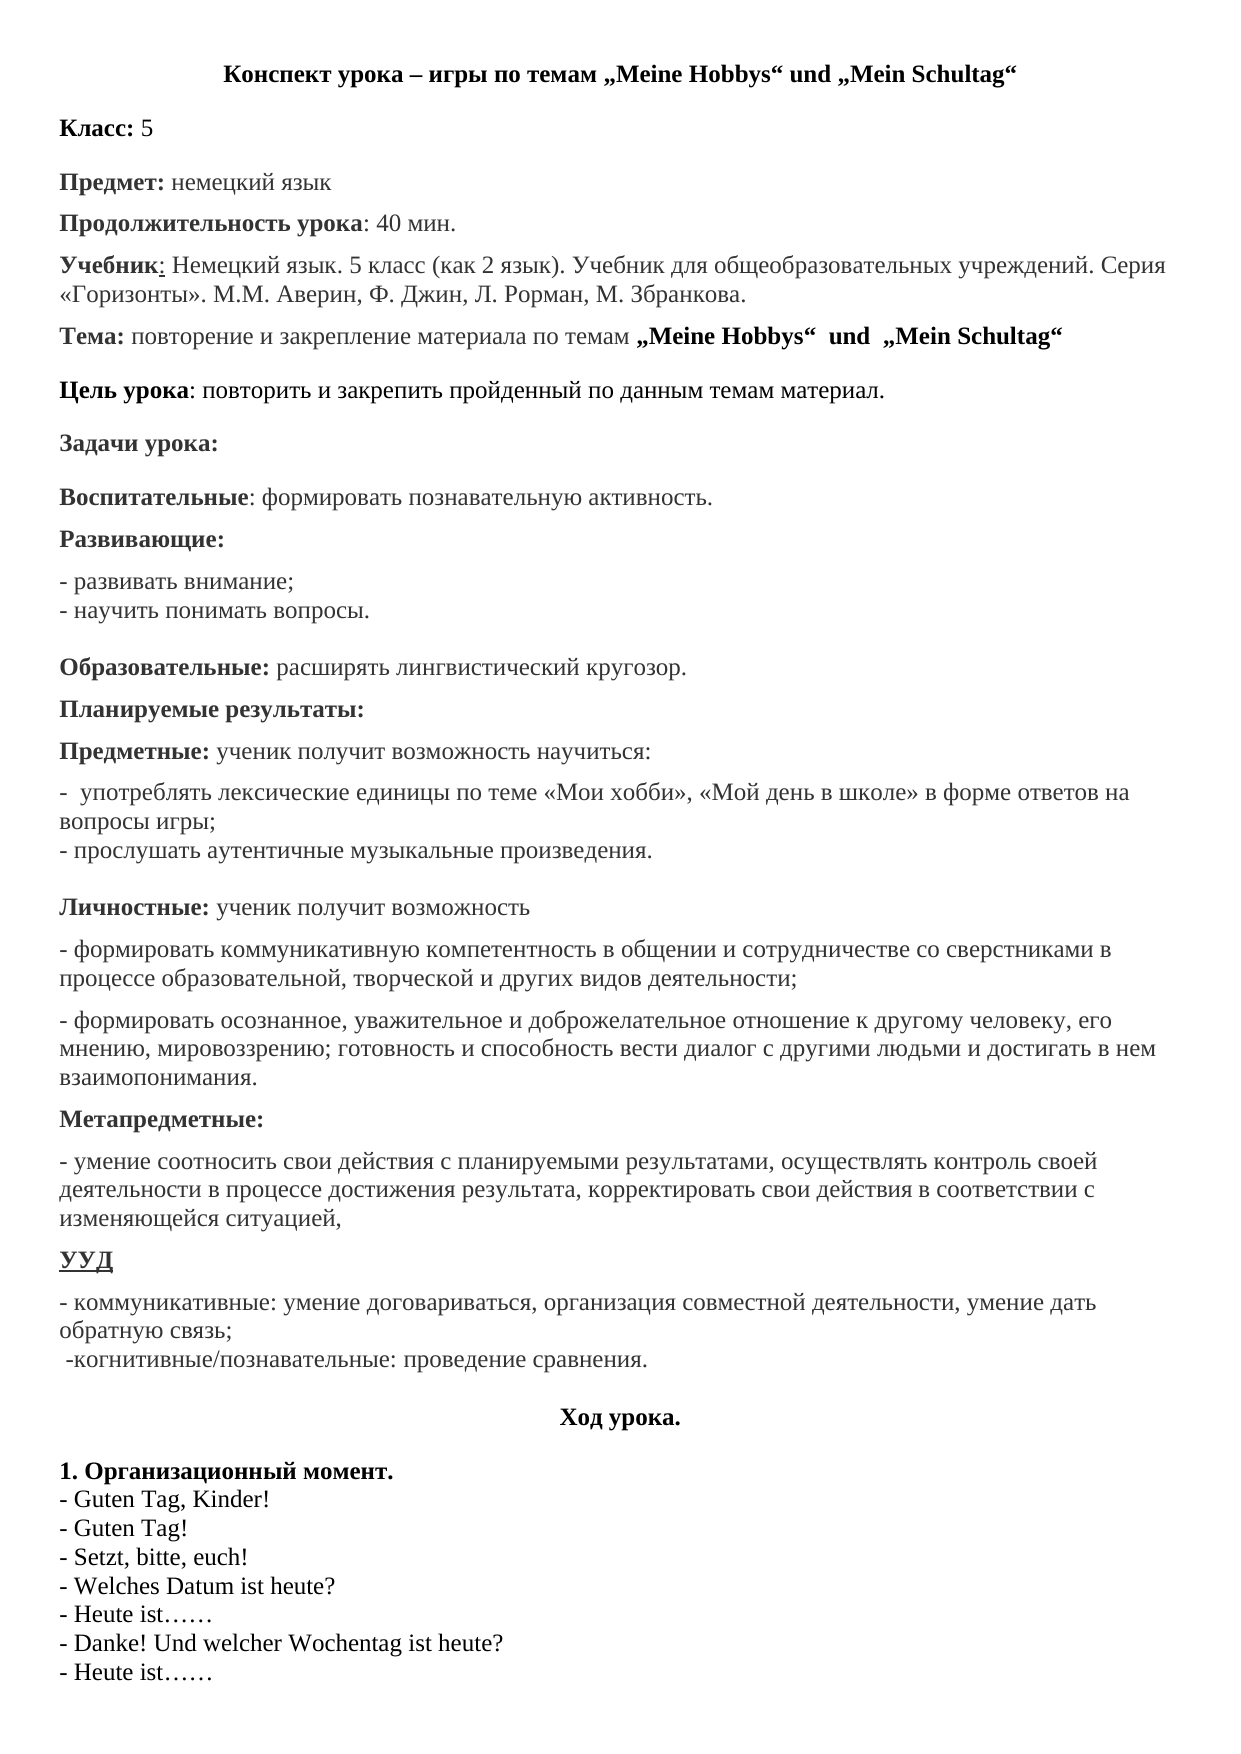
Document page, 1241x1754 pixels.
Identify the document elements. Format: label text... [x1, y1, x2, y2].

text Задачи урока: [59, 428, 1181, 457]
text - Welches Datum ist heute? [59, 1571, 1181, 1599]
text - Guten Tag, Kinder! [59, 1484, 1181, 1513]
text Личностные: ученик получит возможность [59, 892, 1181, 921]
text Предмет: немецкий язык [59, 167, 1181, 196]
text - употреблять лексические единицы по теме «Мои хобби», «Мой день в школе» в форме ответов на вопросы игры; [59, 777, 1181, 835]
text Метапредметные: [59, 1104, 1181, 1133]
text - формировать осознанное, уважительное и доброжелательное отношение к другому человеку, его мнению, мировоззрению; готовность и способность вести диалог с другими людьми и достигать в нем взаимопонимания. [59, 1005, 1181, 1091]
text -когнитивные/познавательные: проведение сравнения. [59, 1344, 1181, 1373]
text Тема: повторение и закрепление материала по темам „Meine Hobbys“ und „Mein Schultag“ [59, 321, 1181, 349]
text - умение соотносить свои действия с планируемыми результатами, осуществлять контроль своей деятельности в процессе достижения результата, корректировать свои действия в соответствии с изменяющейся ситуацией, [59, 1146, 1181, 1232]
text - формировать коммуникативную компетентность в общении и сотрудничестве со сверстниками в процессе образовательной, творческой и других видов деятельности; [59, 934, 1181, 992]
text Цель урока: повторить и закрепить пройденный по данным темам материал. [59, 375, 1181, 403]
text - развивать внимание; [59, 566, 1181, 595]
text Образовательные: расширять лингвистический кругозор. [59, 652, 1181, 681]
text - Heute ist…… [59, 1599, 1181, 1628]
text - коммуникативные: умение договариваться, организация совместной деятельности, умение дать обратную связь; [59, 1287, 1181, 1344]
text Конспект урока – игры по темам „Meine Hobbys“ und „Mein Schultag“ [59, 59, 1181, 88]
text Предметные: ученик получит возможность научиться: [59, 736, 1181, 764]
text УУД [59, 1245, 1181, 1274]
text 1. Организационный момент. [59, 1456, 1181, 1484]
text Класс: 5 [59, 113, 1181, 142]
text - Danke! Und welcher Wochentag ist heute? [59, 1628, 1181, 1657]
text - научить понимать вопросы. [59, 595, 1181, 623]
text Планируемые результаты: [59, 694, 1181, 723]
text Продолжительность урока: 40 мин. [59, 208, 1181, 237]
text Развивающие: [59, 524, 1181, 553]
text - Heute ist…… [59, 1657, 1181, 1686]
text - Guten Tag! [59, 1513, 1181, 1542]
text Учебник: Немецкий язык. 5 класс (как 2 язык). Учебник для общеобразовательных учреждений. Серия «Горизонты». М.М. Аверин, Ф. Джин, Л. Рорман, М. Збранкова. [59, 250, 1181, 308]
text Ход урока. [59, 1402, 1181, 1431]
text - Setzt, bitte, euch! [59, 1542, 1181, 1571]
text Воспитательные: формировать познавательную активность. [59, 482, 1181, 511]
text - прослушать аутентичные музыкальные произведения. [59, 835, 1181, 864]
